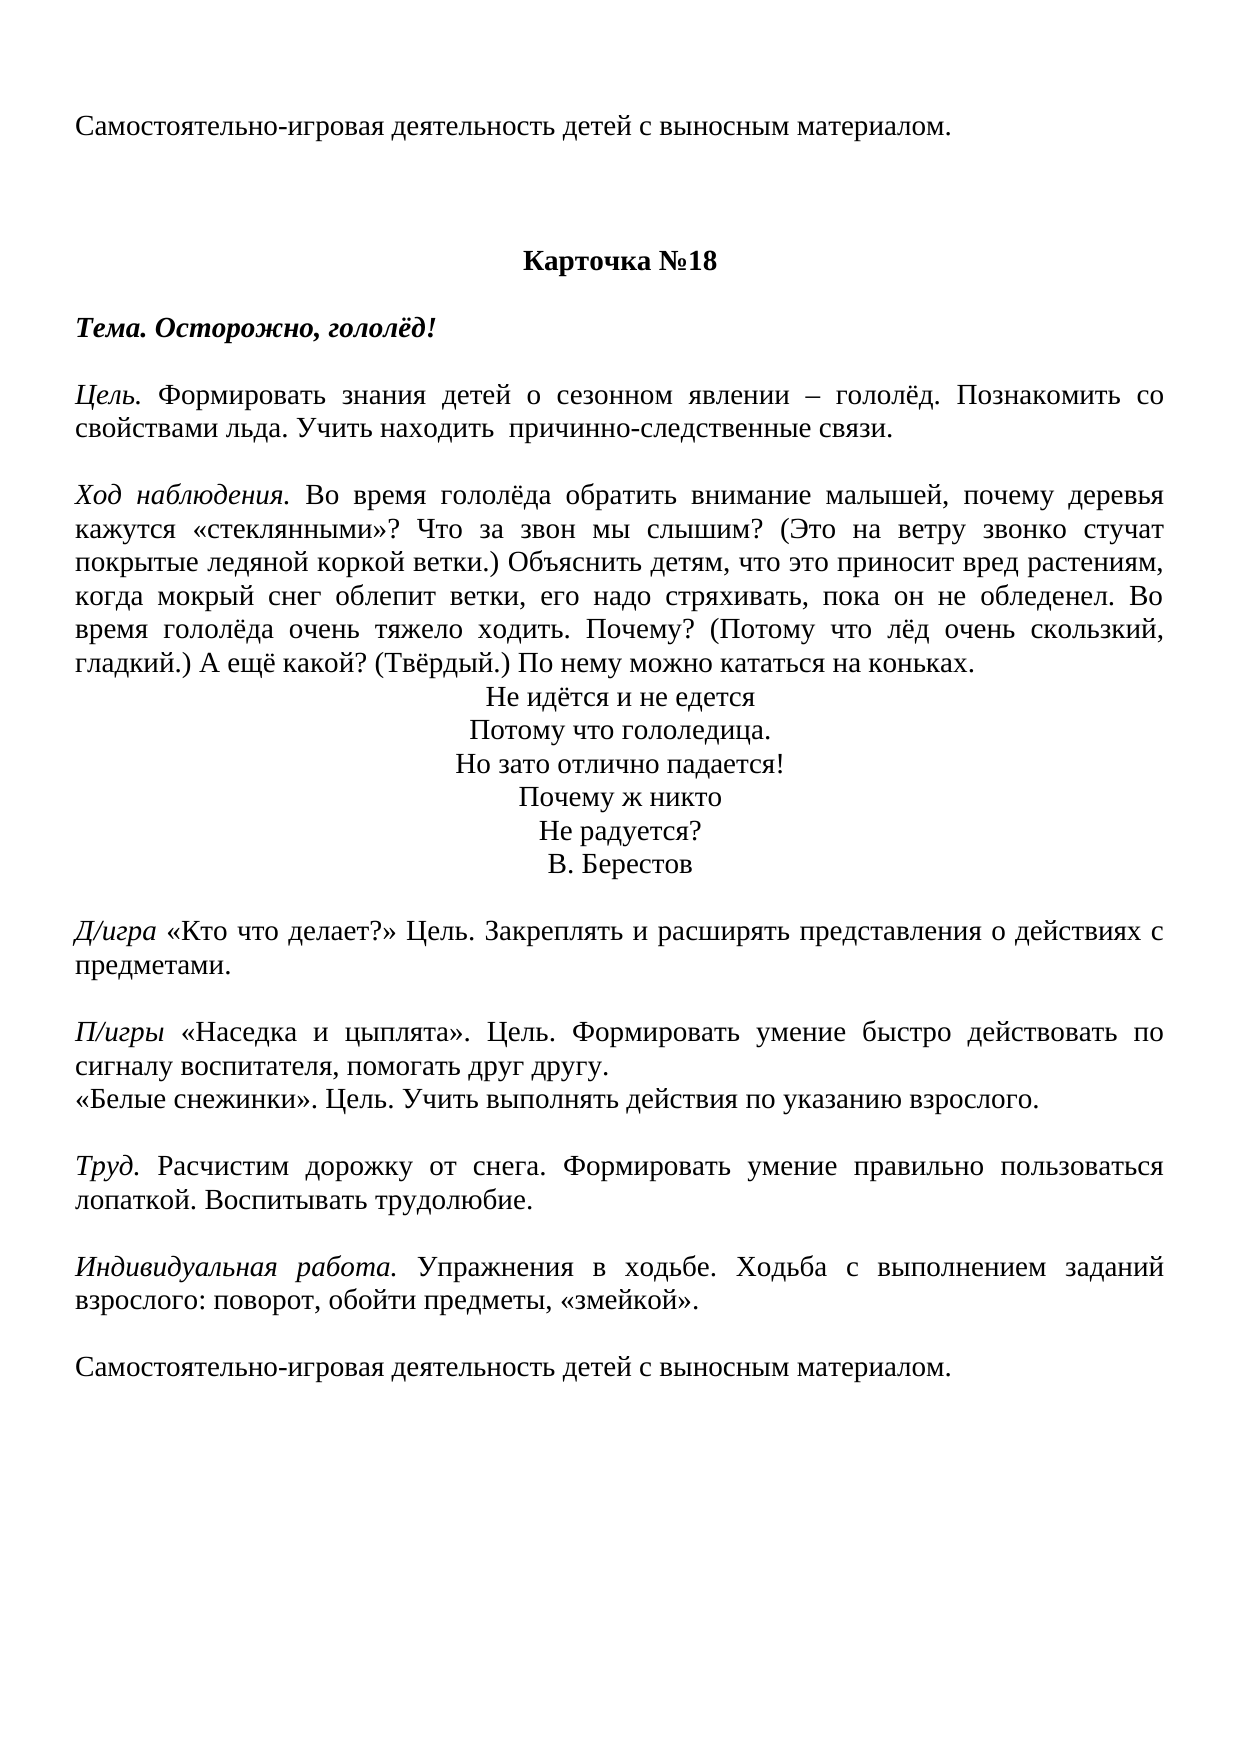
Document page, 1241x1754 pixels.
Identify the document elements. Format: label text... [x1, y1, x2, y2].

text Не идётся и не едется [75, 679, 1165, 712]
text Д/игра «Кто что делает?» Цель. Закреплять и расширять представления о действиях с предметами. [75, 913, 1165, 981]
text «Белые снежинки». Цель. Учить выполнять действия по указанию взрослого. [75, 1081, 1165, 1115]
text Самостоятельно-игровая деятельность детей с выносным материалом. [75, 108, 1165, 142]
text Почему ж никто [75, 779, 1165, 813]
text Потому что гололедица. [75, 712, 1165, 746]
text В. Берестов [75, 846, 1165, 880]
text Цель. Формировать знания детей о сезонном явлении – гололёд. Познакомить со свойствами льда. Учить находить причинно-следственные связи. [75, 377, 1165, 444]
text Не радуется? [75, 813, 1165, 846]
text Индивидуальная работа. Упражнения в ходьбе. Ходьба с выполнением заданий взрослого: поворот, обойти предметы, «змейкой». [75, 1249, 1165, 1316]
text Самостоятельно-игровая деятельность детей с выносным материалом. [75, 1349, 1165, 1383]
text П/игры «Наседка и цыплята». Цель. Формировать умение быстро действовать по сигналу воспитателя, помогать друг другу. [75, 1014, 1165, 1081]
text Тема. Осторожно, гололёд! [75, 310, 1165, 343]
text Но зато отлично падается! [75, 746, 1165, 779]
text Труд. Расчистим дорожку от снега. Формировать умение правильно пользоваться лопаткой. Воспитывать трудолюбие. [75, 1148, 1165, 1215]
text Ход наблюдения. Во время гололёда обратить внимание малышей, почему деревья кажутся «стеклянными»? Что за звон мы слышим? (Это на ветру звонко стучат покрытые ледяной коркой ветки.) Объяснить детям, что это приносит вред растениям, когда мокрый снег облепит ветки, его надо стряхивать, пока он не обледенел. Во время гололёда очень тяжело ходить. Почему? (Потому что лёд очень скользкий, гладкий.) А ещё какой? (Твёрдый.) По нему можно кататься на коньках. [75, 477, 1165, 679]
text Карточка №18 [75, 243, 1165, 276]
